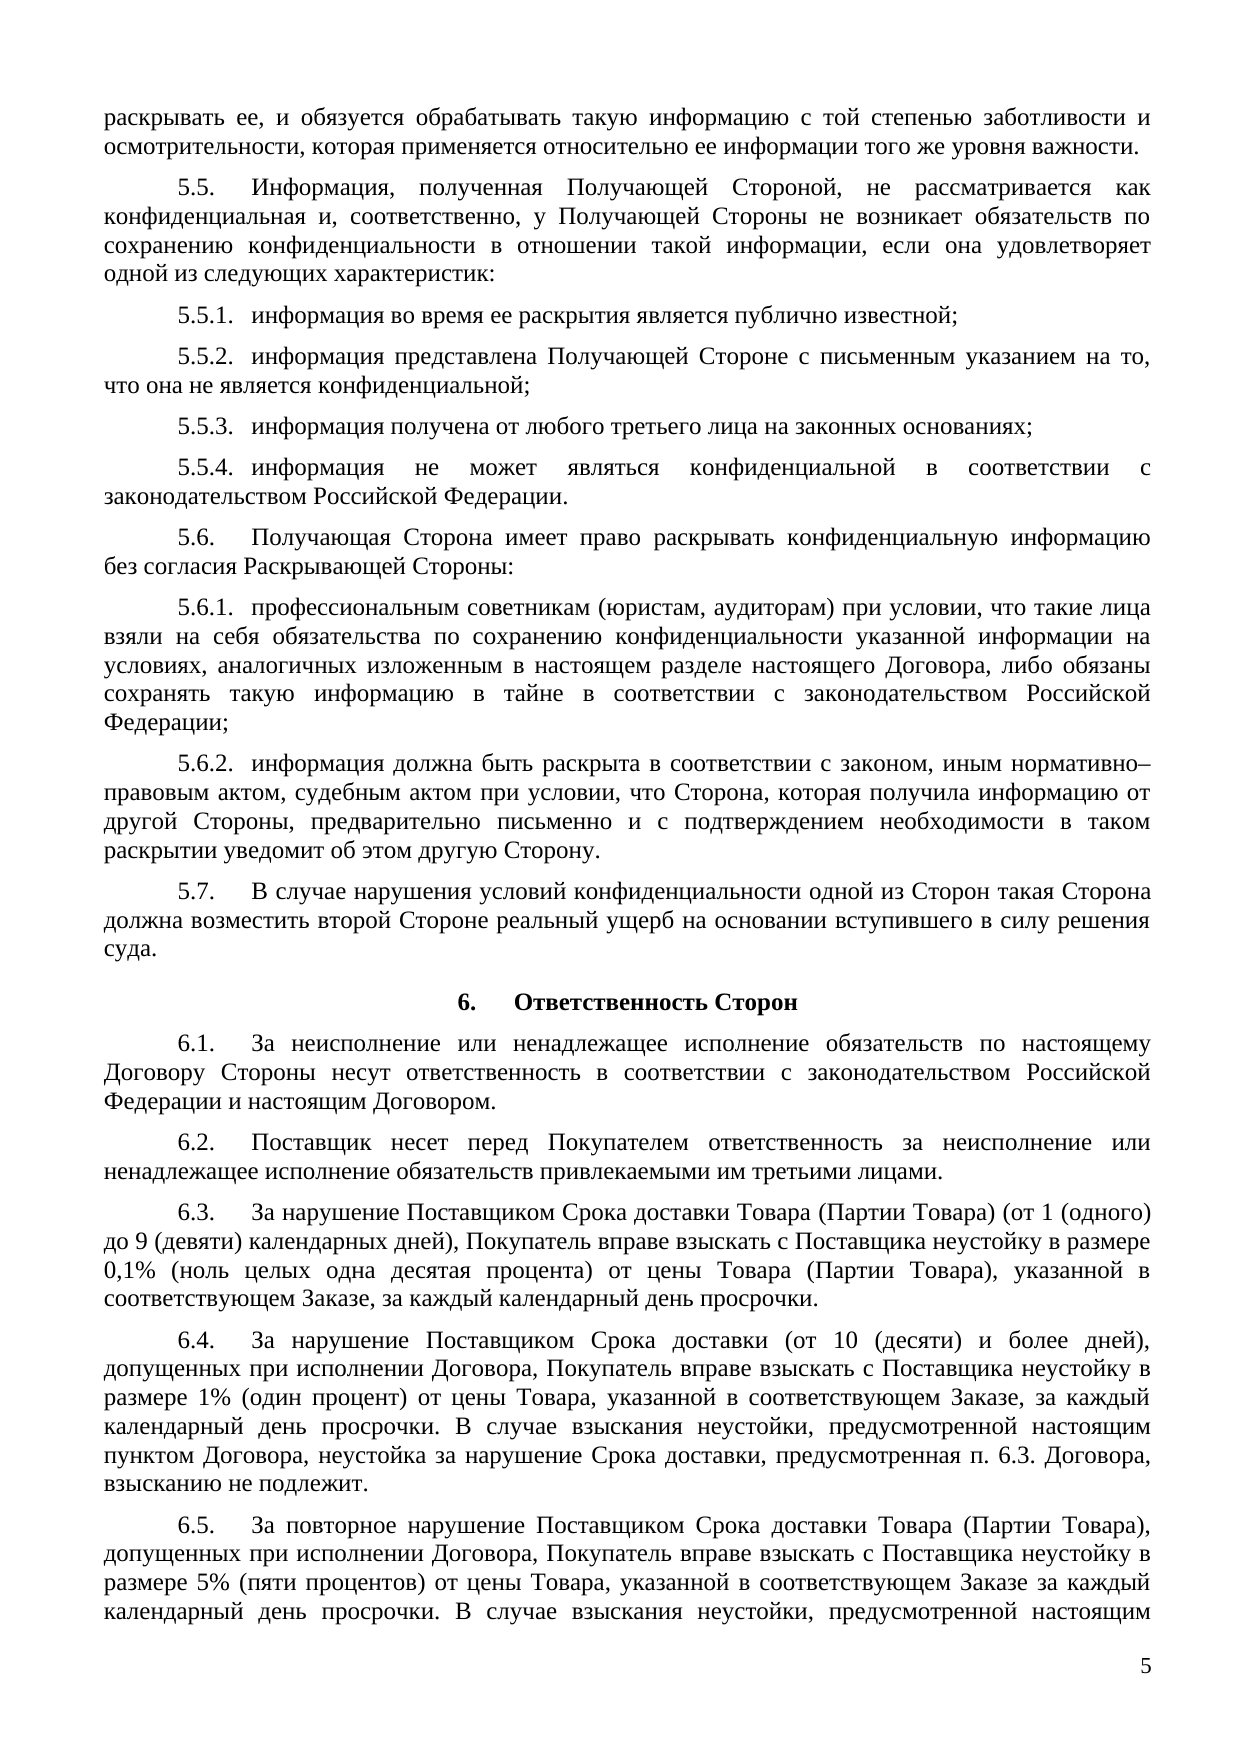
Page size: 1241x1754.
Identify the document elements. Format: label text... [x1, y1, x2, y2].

list Ответственность Сторон [103, 987, 1152, 1016]
list За нарушение Поставщиком Срока доставки Товара (Партии Товара) (от 1 (одного) до 9 (девяти) календарных дней), Покупатель вправе взыскать с Поставщика неустойку в размере 0,1% (ноль целых одна десятая процента) от цены Товара (Партии Товара), указанной в соответствующем Заказе, за каждый календарный день просрочки. [103, 1197, 1152, 1312]
list Поставщик несет перед Покупателем ответственность за неисполнение или ненадлежащее исполнение обязательств привлекаемыми им третьими лицами. [103, 1127, 1152, 1185]
list информация должна быть раскрыта в соответствии с законом, иным нормативно–правовым актом, судебным актом при условии, что Сторона, которая получила информацию от другой Стороны, предварительно письменно и с подтверждением необходимости в таком раскрытии уведомит об этом другую Сторону. [103, 748, 1152, 863]
list За неисполнение или ненадлежащее исполнение обязательств по настоящему Договору Стороны несут ответственность в соответствии с законодательством Российской Федерации и настоящим Договором. [103, 1028, 1152, 1115]
list информация получена от любого третьего лица на законных основаниях; [103, 411, 1152, 440]
list информация представлена Получающей Стороне с письменным указанием на то, что она не является конфиденциальной; [103, 341, 1152, 398]
list профессиональным советникам (юристам, аудиторам) при условии, что такие лица взяли на себя обязательства по сохранению конфиденциальности указанной информации на условиях, аналогичных изложенным в настоящем разделе настоящего Договора, либо обязаны сохранять такую информацию в тайне в соответствии с законодательством Российской Федерации; [103, 592, 1152, 736]
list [103, 102, 1152, 160]
list информация не может являться конфиденциальной в соответствии с законодательством Российской Федерации. [103, 452, 1152, 510]
list информация во время ее раскрытия является публично известной; [103, 300, 1152, 328]
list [103, 1510, 1152, 1625]
list Получающая Сторона имеет право раскрывать конфиденциальную информацию без согласия Раскрывающей Стороны: [103, 522, 1152, 580]
list Информация, полученная Получающей Стороной, не рассматривается как конфиденциальная и, соответственно, у Получающей Стороны не возникает обязательств по сохранению конфиденциальности в отношении такой информации, если она удовлетворяет одной из следующих характеристик: [103, 172, 1152, 287]
list В случае нарушения условий конфиденциальности одной из Сторон такая Сторона должна возместить второй Стороне реальный ущерб на основании вступившего в силу решения суда. [103, 876, 1152, 962]
list За нарушение Поставщиком Срока доставки (от 10 (десяти) и более дней), допущенных при исполнении Договора, Покупатель вправе взыскать с Поставщика неустойку в размере 1% (один процент) от цены Товара, указанной в соответствующем Заказе, за каждый календарный день просрочки. В случае взыскания неустойки, предусмотренной настоящим пунктом Договора, неустойка за нарушение Срока доставки, предусмотренная п. 6.3. Договора, взысканию не подлежит. [103, 1325, 1152, 1497]
